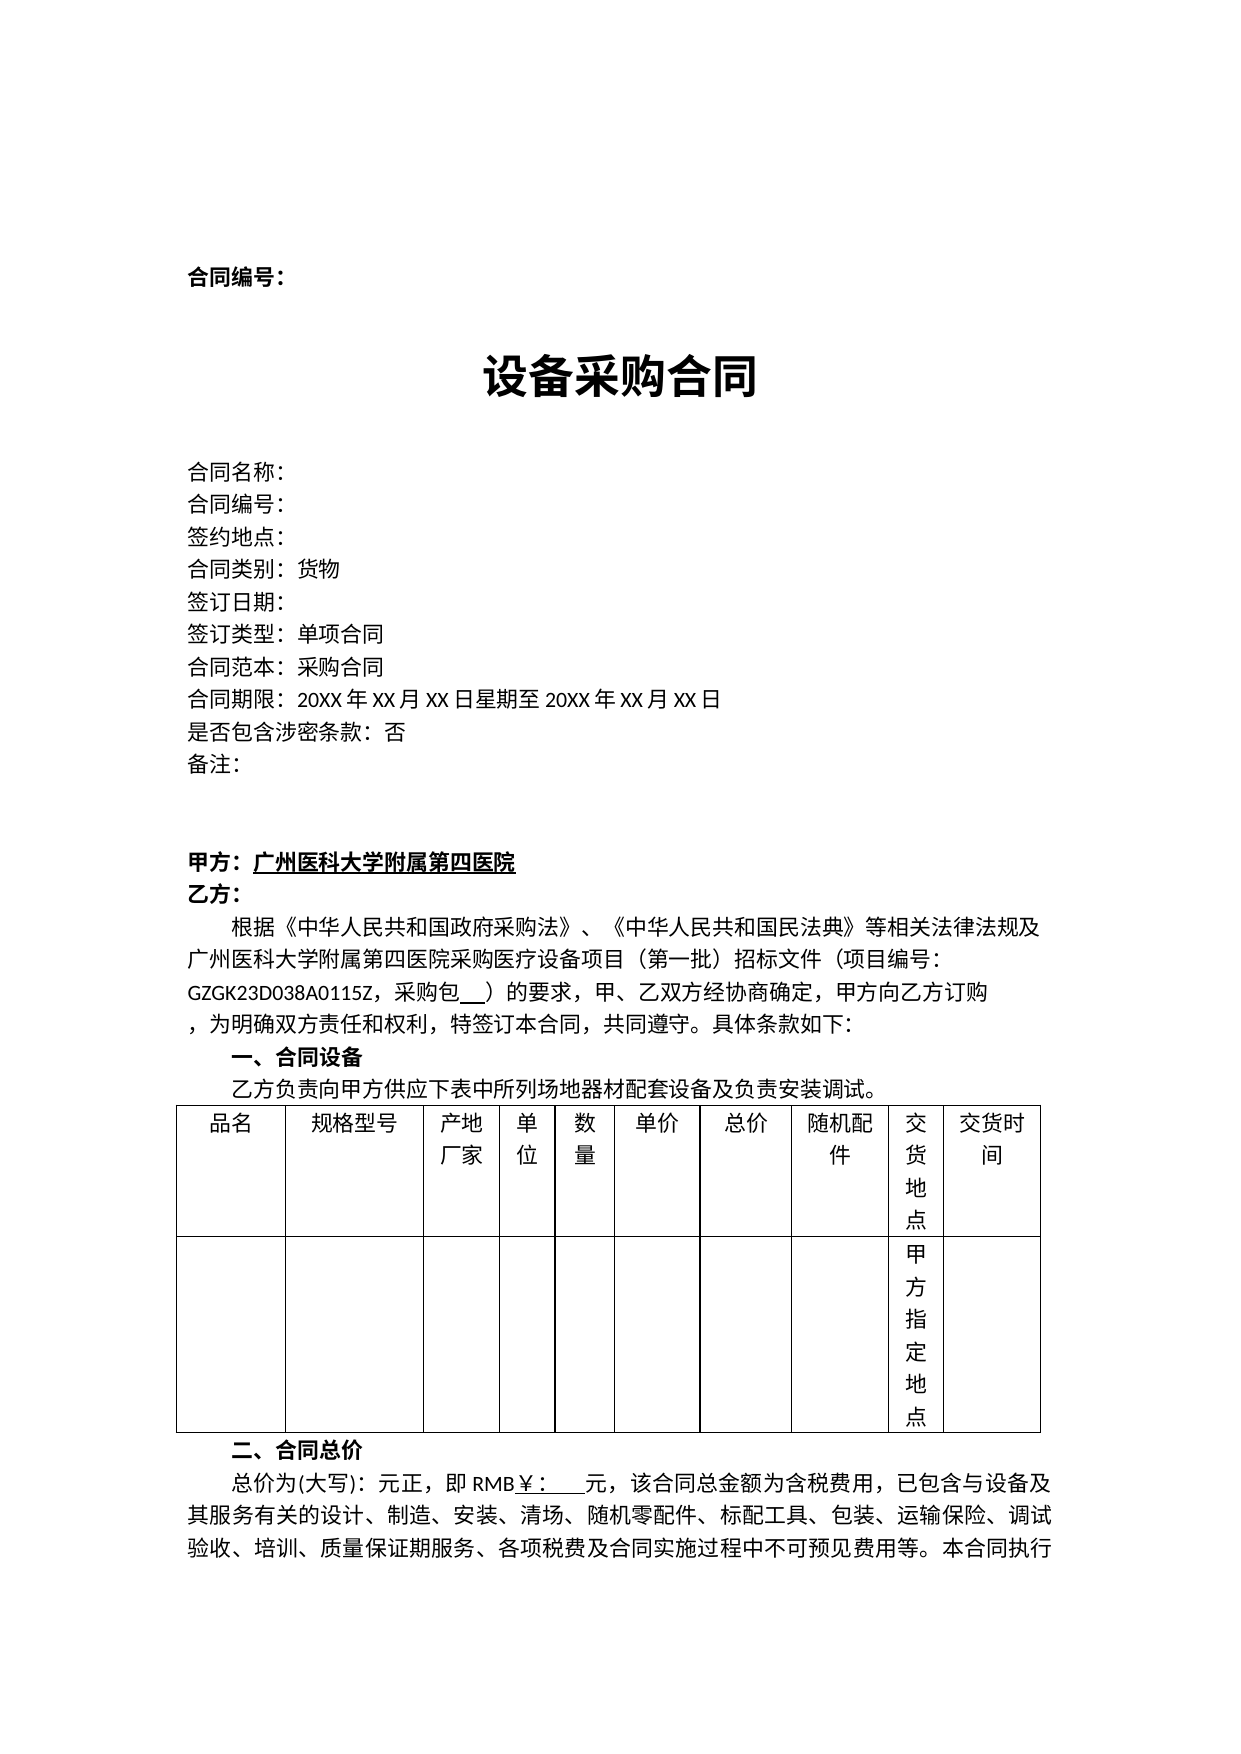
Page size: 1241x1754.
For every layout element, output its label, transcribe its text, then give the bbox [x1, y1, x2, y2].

text 签约地点： [187, 519, 1053, 552]
text 设备采购合同 [187, 324, 1053, 422]
table_header 单价 [615, 1106, 699, 1236]
table_header 规格型号 [286, 1106, 423, 1236]
text 签订日期： [187, 584, 1053, 617]
text 乙方： [187, 877, 1053, 909]
table_cell [944, 1237, 1040, 1432]
table_cell [701, 1237, 791, 1432]
text 乙方负责向甲方供应下表中所列场地器材配套设备及负责安装调试。 [187, 1072, 1053, 1104]
text 签订类型：单项合同 [187, 617, 1053, 649]
table_header 交货地点 [889, 1106, 943, 1236]
table_header 随机配件 [792, 1106, 888, 1236]
table_header 单位 [500, 1106, 554, 1236]
table_cell [556, 1237, 614, 1432]
text 二、合同总价 [187, 1433, 1053, 1465]
table_cell [424, 1237, 499, 1432]
table_header 产地 厂家 [424, 1106, 499, 1236]
table_cell [792, 1237, 888, 1432]
table_cell [615, 1237, 699, 1432]
table_header 总价 [701, 1106, 791, 1236]
text 合同编号： [187, 487, 1053, 519]
text 一、合同设备 [187, 1039, 1053, 1072]
table_cell 甲方指定地点 [889, 1237, 943, 1432]
text 合同名称： [187, 454, 1053, 487]
table_cell [286, 1237, 423, 1432]
table_header 交货时间 [944, 1106, 1040, 1236]
text 备注： [187, 747, 1053, 779]
table_header 品名 [177, 1106, 285, 1236]
text 合同范本：采购合同 [187, 649, 1053, 682]
text 合同编号： [187, 259, 1053, 292]
table_cell [500, 1237, 554, 1432]
text 甲方：广州医科大学附属第四医院 [187, 844, 1053, 877]
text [187, 1465, 1053, 1563]
table_header 数量 [556, 1106, 614, 1236]
table_cell [177, 1237, 285, 1432]
text 根据《中华人民共和国政府采购法》、《中华人民共和国民法典》等相关法律法规及广州医科大学附属第四医院采购医疗设备项目（第一批）招标文件（项目编号：GZGK23D038A0115Z，采购包 ）的要求，甲、乙双方经协商确定，甲方向乙方订购 ，为明确双方责任和权利，特签订本合同，共同遵守。具体条款如下： [187, 909, 1053, 1039]
text 合同期限：20XX年XX月XX日星期至20XX年XX月XX日 [187, 682, 1053, 714]
text 合同类别：货物 [187, 552, 1053, 584]
text 是否包含涉密条款：否 [187, 714, 1053, 747]
